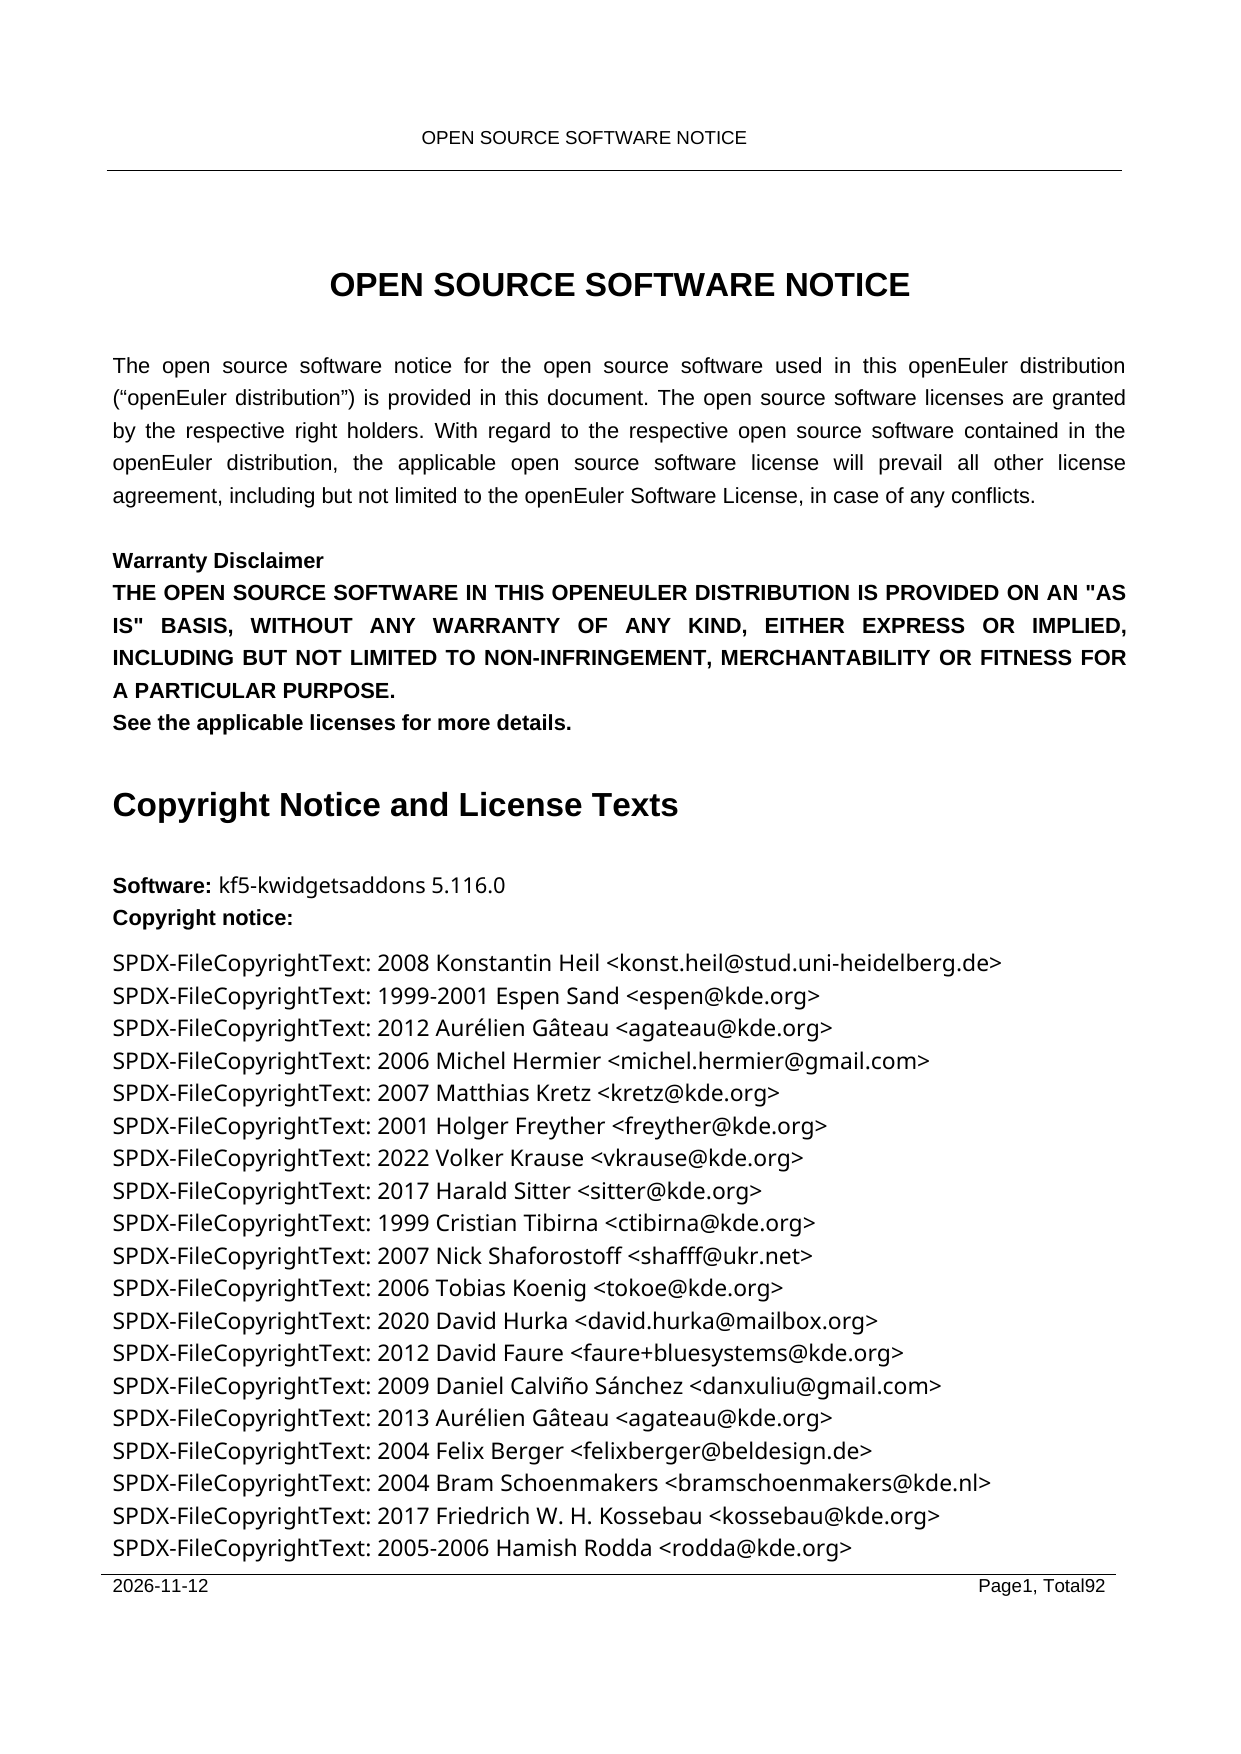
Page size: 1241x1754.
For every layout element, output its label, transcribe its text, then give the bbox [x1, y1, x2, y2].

text Copyright Notice and License Texts [112, 771, 1128, 836]
text THE OPEN SOURCE SOFTWARE IN THIS OPENEULER DISTRIBUTION IS PROVIDED ON AN "AS IS" BASIS, WITHOUT ANY WARRANTY OF ANY KIND, EITHER EXPRESS OR IMPLIED, INCLUDING BUT NOT LIMITED TO NON-INFRINGEMENT, MERCHANTABILITY OR FITNESS FOR A PARTICULAR PURPOSE. See the applicable licenses for more details. [112, 576, 1128, 739]
text Copyright notice: [112, 901, 1128, 934]
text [112, 947, 1128, 1564]
text OPEN SOURCE SOFTWARE NOTICE [112, 251, 1128, 316]
text The open source software notice for the open source software used in this openEuler distribution (“openEuler distribution”) is provided in this document. The open source software licenses are granted by the respective right holders. With regard to the respective open source software contained in the openEuler distribution, the applicable open source software license will prevail all other license agreement, including but not limited to the openEuler Software License, in case of any conflicts. [112, 349, 1128, 511]
text Warranty Disclaimer [112, 544, 1128, 576]
title Software: kf5-kwidgetsaddons 5.116.0 [112, 869, 1128, 901]
